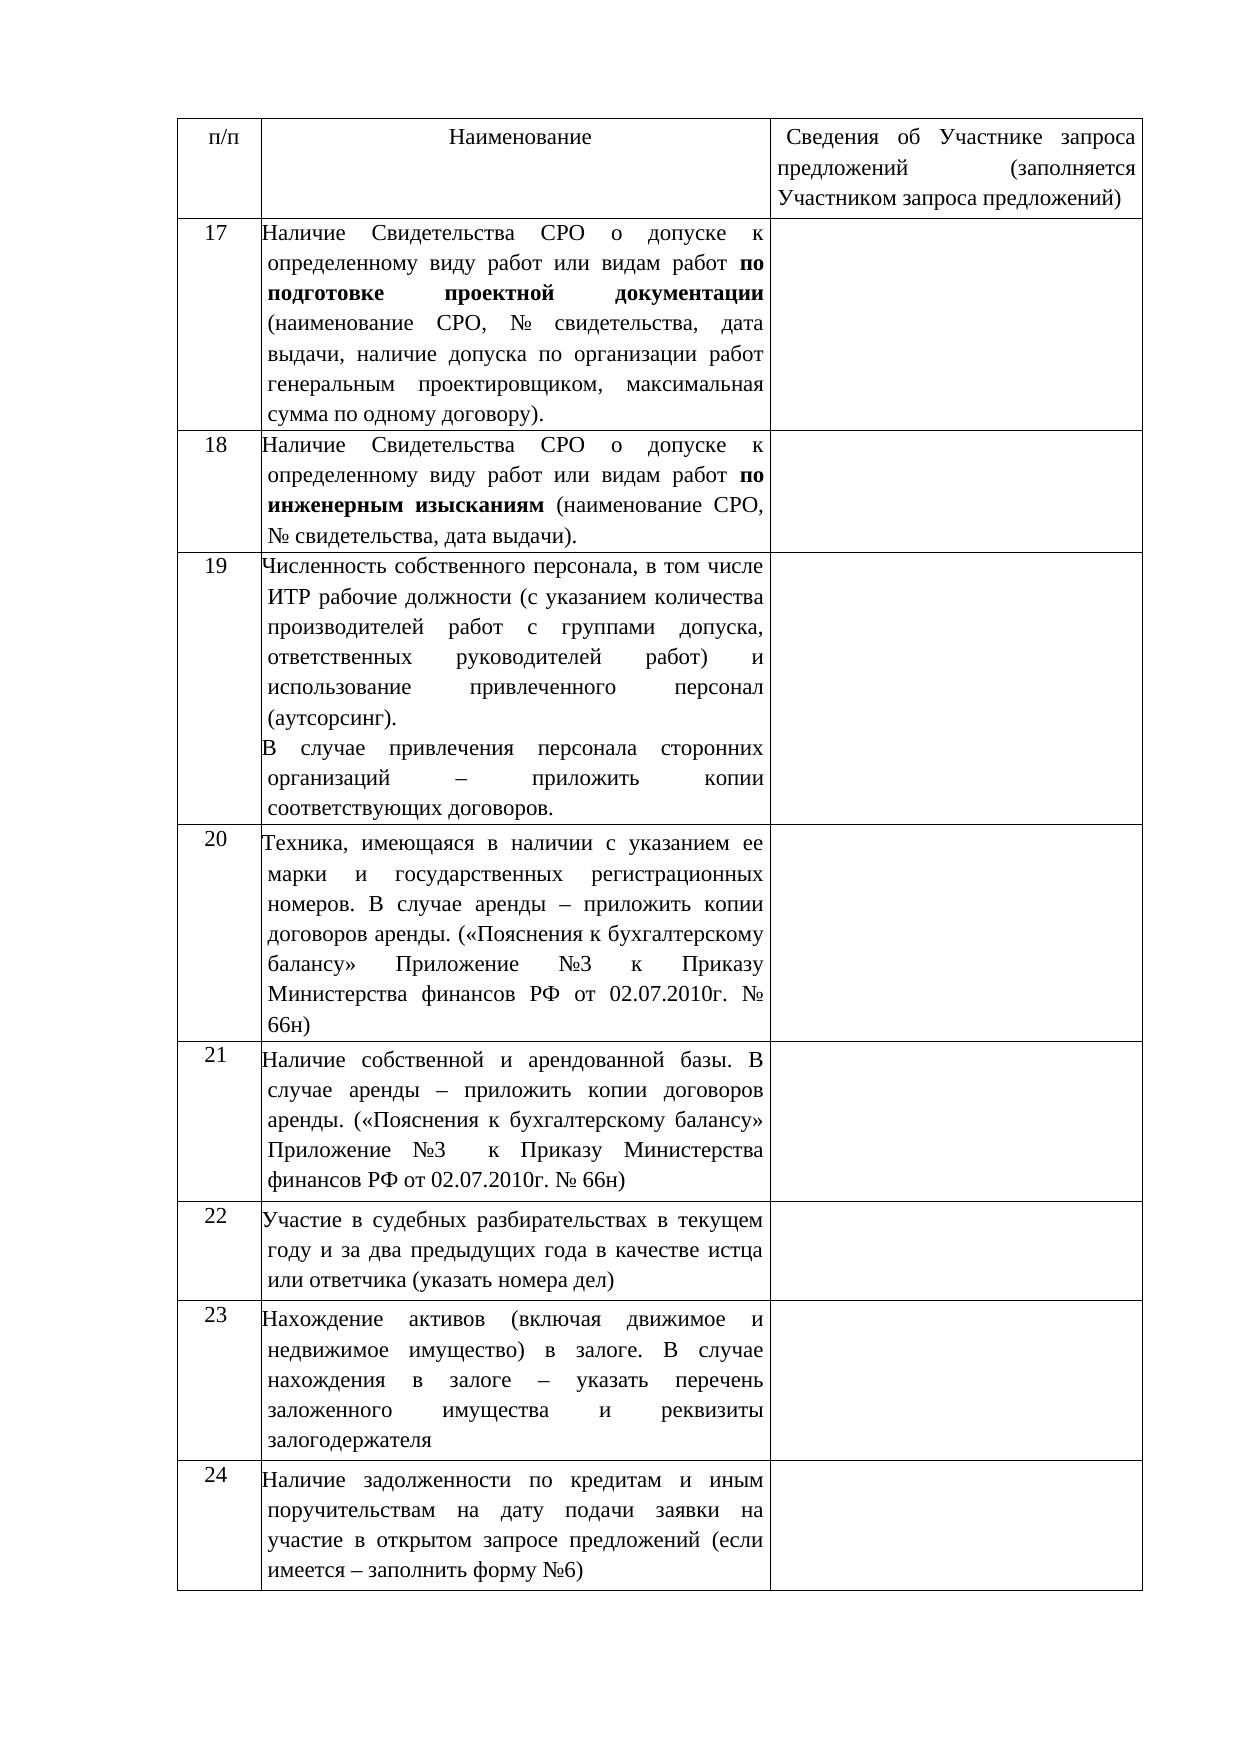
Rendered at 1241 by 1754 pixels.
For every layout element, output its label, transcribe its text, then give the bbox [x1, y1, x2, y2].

table_cell Наличие собственной и арендованной базы. В случае аренды – приложить копии договоров аренды. («Пояснения к бухгалтерскому балансу» Приложение №3 к Приказу Министерства финансов РФ от 02.07.2010г. № 66н) [262, 1042, 770, 1201]
table_cell 24 [178, 1461, 261, 1590]
table_cell [771, 553, 1142, 824]
table_cell Наличие Свидетельства СРО о допуске к определенному виду работ или видам работ по подготовке проектной документации (наименование СРО, № свидетельства, дата выдачи, наличие допуска по организации работ генеральным проектировщиком, максимальная сумма по одному договору). [262, 219, 770, 430]
table_cell 21 [178, 1042, 261, 1201]
table_cell 18 [178, 431, 261, 552]
table_cell [771, 431, 1142, 552]
table_header Наименование [262, 119, 770, 218]
table_cell Наличие задолженности по кредитам и иным поручительствам на дату подачи заявки на участие в открытом запросе предложений (если имеется – заполнить форму №6) [262, 1461, 770, 1590]
table_cell Участие в судебных разбирательствах в текущем году и за два предыдущих года в качестве истца или ответчика (указать номера дел) [262, 1202, 770, 1300]
table_cell [771, 1042, 1142, 1201]
table_cell Наличие Свидетельства СРО о допуске к определенному виду работ или видам работ по инженерным изысканиям (наименование СРО, № свидетельства, дата выдачи). [262, 431, 770, 552]
table_cell [771, 219, 1142, 430]
table_header п/п [178, 119, 261, 218]
table_cell [771, 1461, 1142, 1590]
table_cell Численность собственного персонала, в том числе ИТР рабочие должности (с указанием количества производителей работ с группами допуска, ответственных руководителей работ) и использование привлеченного персонал (аутсорсинг). В случае привлечения персонала сторонних организаций – приложить копии соответствующих договоров. [262, 553, 770, 824]
table_cell [771, 1202, 1142, 1300]
table_cell Техника, имеющаяся в наличии с указанием ее марки и государственных регистрационных номеров. В случае аренды – приложить копии договоров аренды. («Пояснения к бухгалтерскому балансу» Приложение №3 к Приказу Министерства финансов РФ от 02.07.2010г. № 66н) [262, 825, 770, 1041]
table_cell 19 [178, 553, 261, 824]
table_cell 20 [178, 825, 261, 1041]
table_cell [771, 825, 1142, 1041]
table_cell 17 [178, 219, 261, 430]
table_cell 23 [178, 1301, 261, 1460]
table_cell 22 [178, 1202, 261, 1300]
table_header Сведения об Участнике запроса предложений (заполняется Участником запроса предложений) [771, 119, 1142, 218]
table_cell [771, 1301, 1142, 1460]
table_cell Нахождение активов (включая движимое и недвижимое имущество) в залоге. В случае нахождения в залоге – указать перечень заложенного имущества и реквизиты залогодержателя [262, 1301, 770, 1460]
